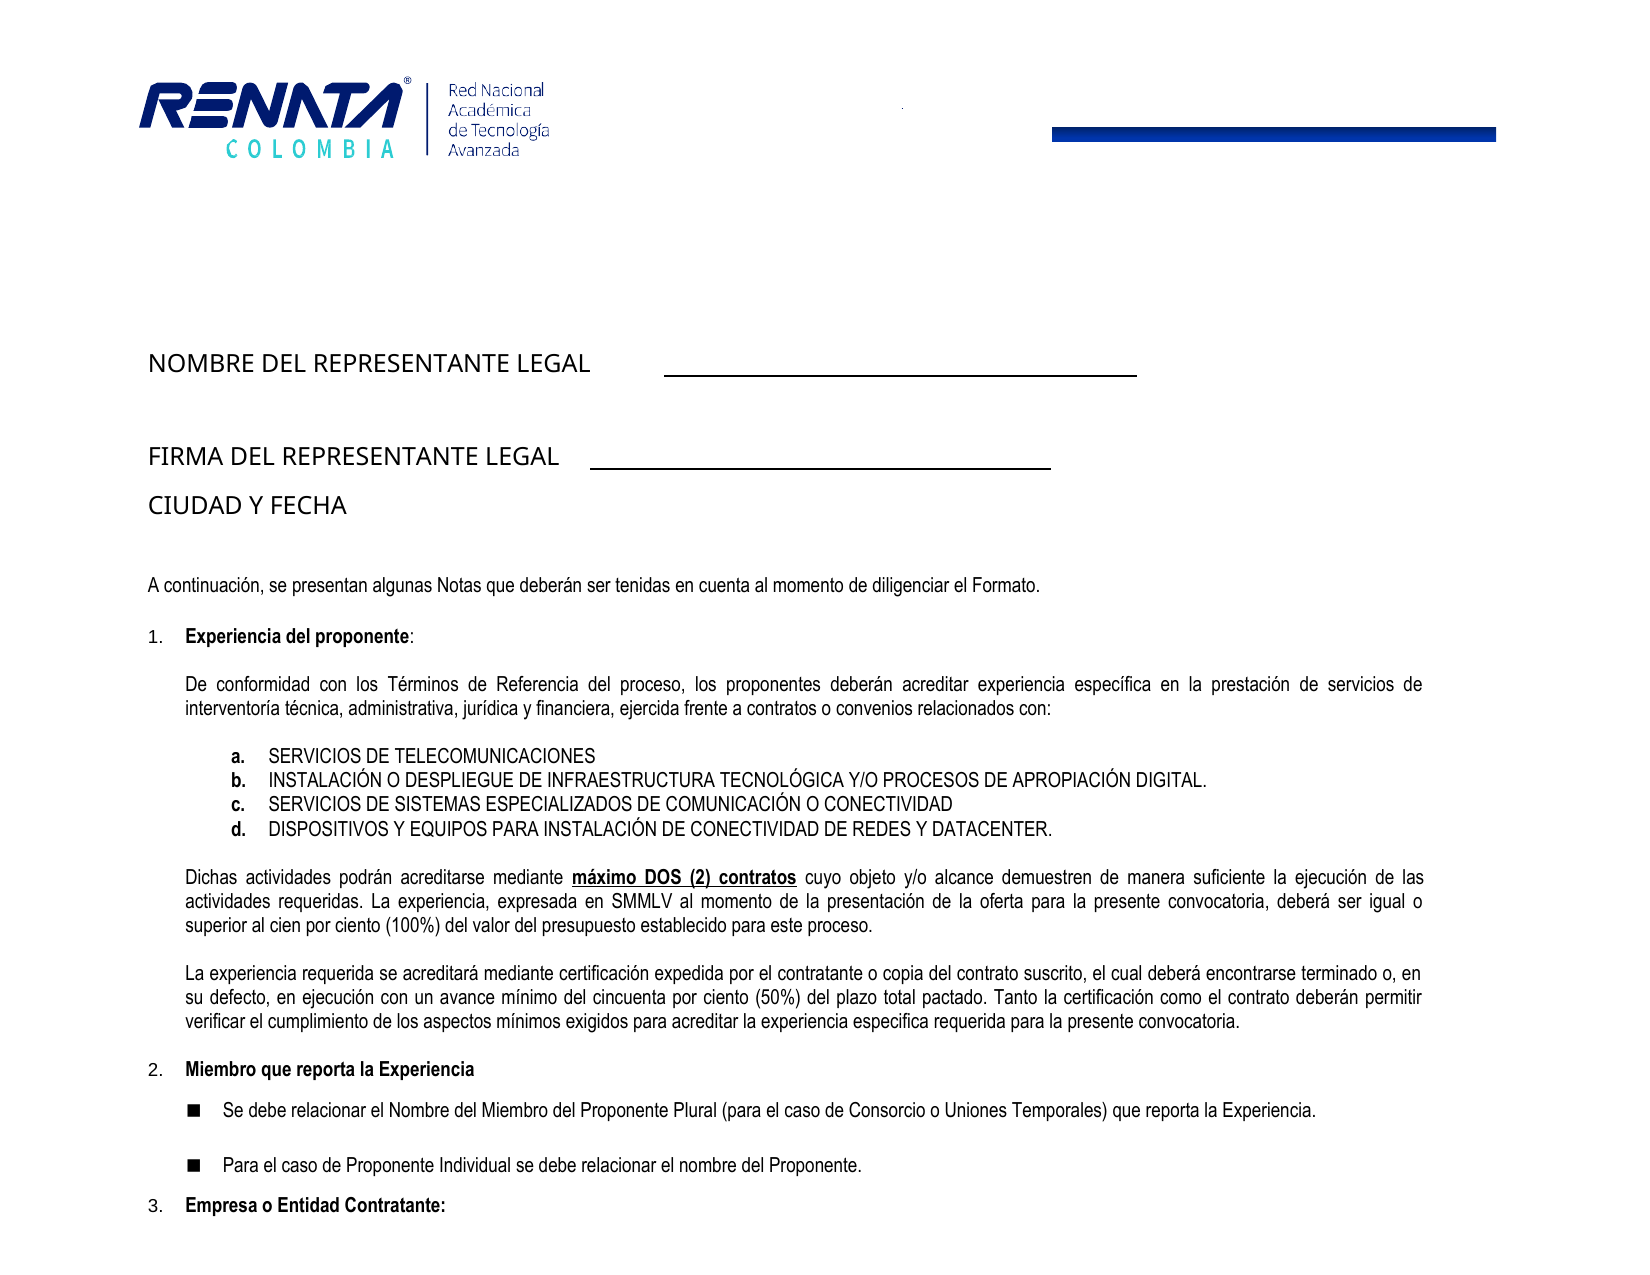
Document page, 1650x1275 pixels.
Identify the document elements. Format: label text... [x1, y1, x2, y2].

picture [193, 99, 233, 111]
list Se debe relacionar el Nombre del Miembro del Proponente Plural (para el caso de Consorcio o Uniones Temporales) que reporta la Experiencia. [185, 1081, 1425, 1132]
picture [198, 82, 237, 94]
text La experiencia requerida se acreditará mediante certificación expedida por el contratante o copia del contrato suscrito, el cual deberá encontrarse terminado o, en su defecto, en ejecución con un avance mínimo del cincuenta por ciento (50%) del plazo total pactado. Tanto la certificación como el contrato deberán permitir verificar el cumplimiento de los aspectos mínimos exigidos para acreditar la experiencia especifica requerida para la presente convocatoria. [185, 961, 1425, 1032]
text FIRMA DEL REPRESENTANTE LEGAL CIUDAD Y FECHA [148, 439, 1052, 522]
text NOMBRE DEL REPRESENTANTE LEGAL [148, 346, 1425, 380]
list INSTALACIÓN O DESPLIEGUE DE INFRAESTRUCTURA TECNOLÓGICA Y/O PROCESOS DE APROPIACIÓN DIGITAL. [231, 768, 1425, 792]
list Miembro que reporta la Experiencia [148, 1057, 1425, 1081]
picture [188, 116, 228, 128]
list DISPOSITIVOS Y EQUIPOS PARA INSTALACIÓN DE CONECTIVIDAD DE REDES Y DATACENTER. [231, 816, 1425, 840]
list Empresa o Entidad Contratante: [148, 1193, 1425, 1217]
list Experiencia del proponente: [148, 624, 1425, 648]
list SERVICIOS DE SISTEMAS ESPECIALIZADOS DE COMUNICACIÓN O CONECTIVIDAD [231, 792, 1425, 816]
text Dichas actividades podrán acreditarse mediante máximo DOS (2) contratos cuyo objeto y/o alcance demuestren de manera suficiente la ejecución de las actividades requeridas. La experiencia, expresada en SMMLV al momento de la presentación de la oferta para la presente convocatoria, deberá ser igual o superior al cien por ciento (100%) del valor del presupuesto establecido para este proceso. [185, 864, 1425, 936]
list SERVICIOS DE TELECOMUNICACIONES [231, 744, 1425, 768]
text A continuación, se presentan algunas Notas que deberán ser tenidas en cuenta al momento de diligenciar el Formato. [148, 573, 1425, 597]
picture [448, 82, 549, 156]
list Para el caso de Proponente Individual se debe relacionar el nombre del Proponente. [185, 1136, 1425, 1187]
text De conformidad con los Términos de Referencia del proceso, los proponentes deberán acreditar experiencia específica en la prestación de servicios de interventoría técnica, administrativa, jurídica y financiera, ejercida frente a contratos o convenios relacionados con: [185, 672, 1425, 720]
